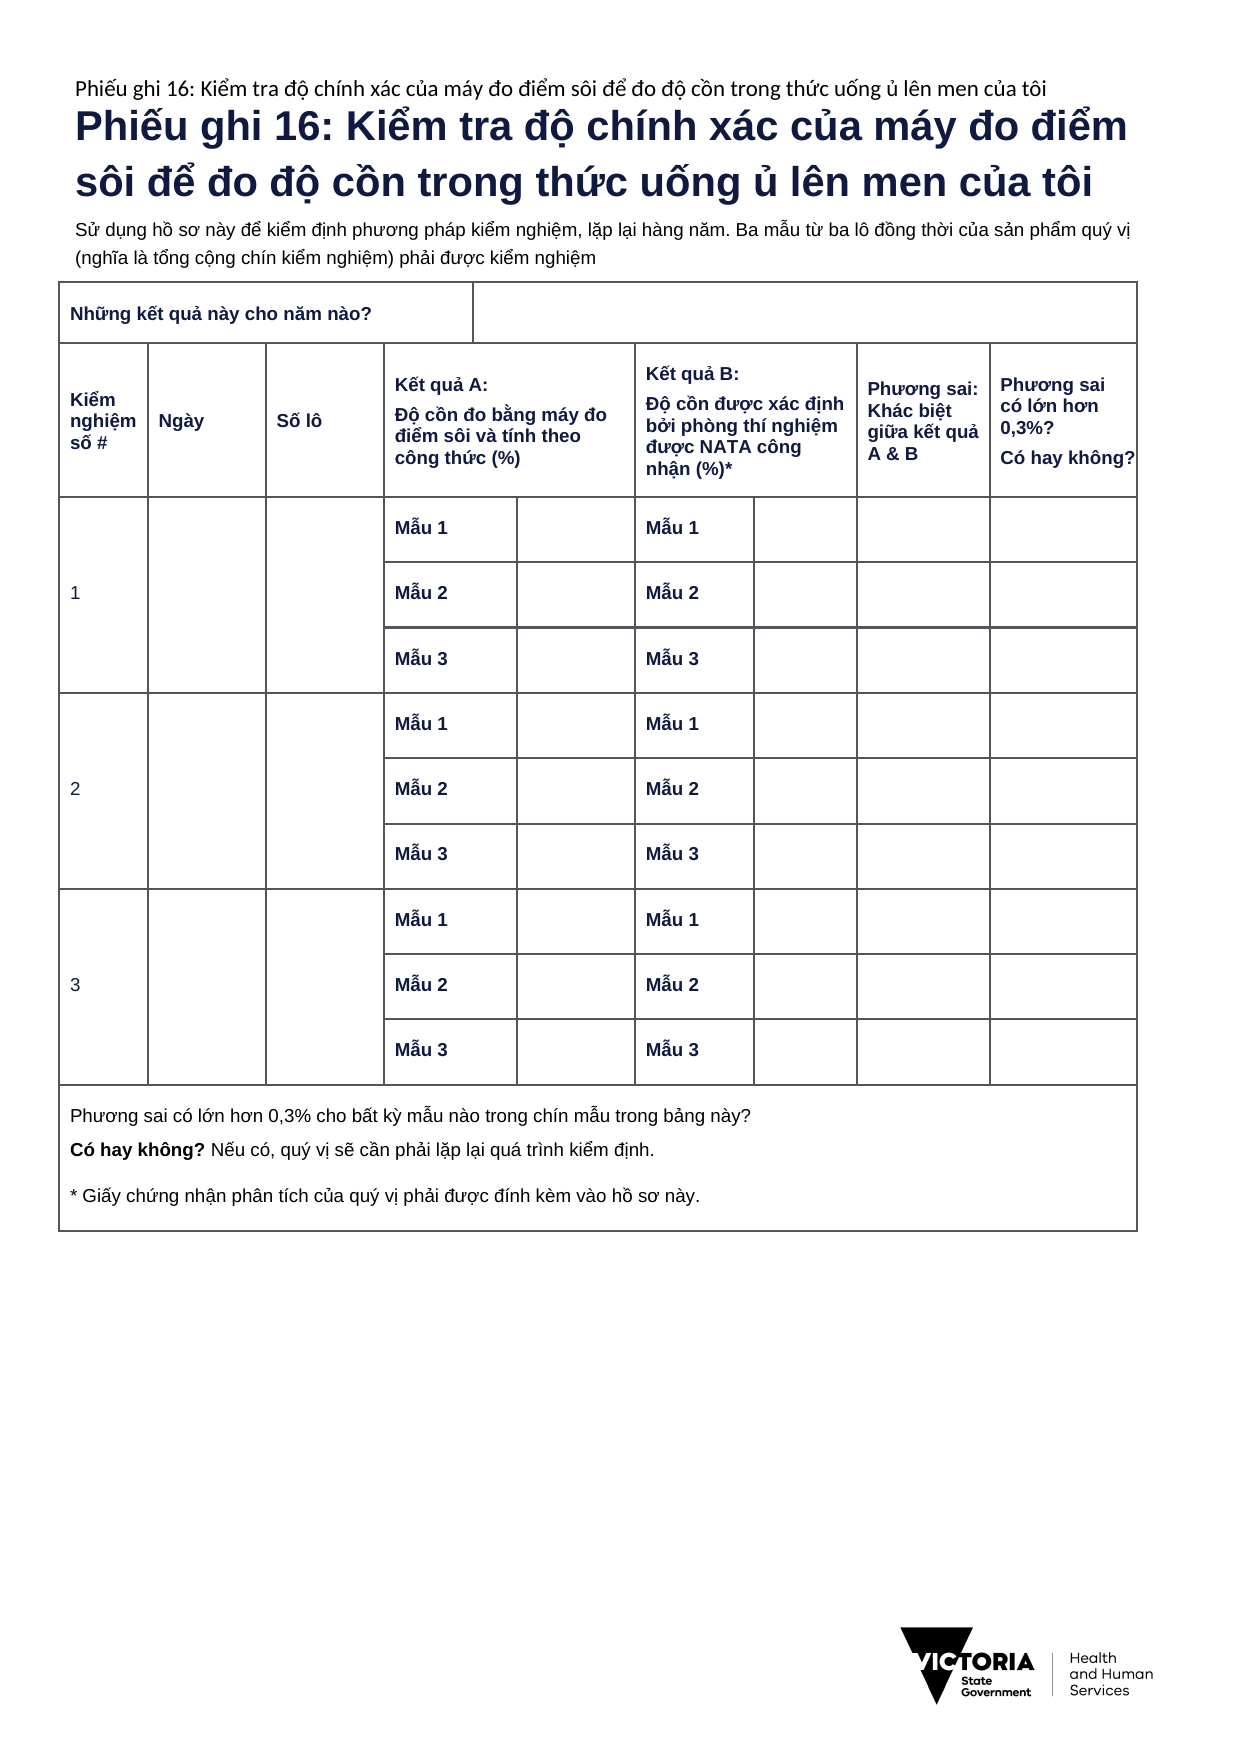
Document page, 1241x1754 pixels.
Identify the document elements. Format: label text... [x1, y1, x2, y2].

table_cell [267, 694, 383, 888]
table_cell [991, 498, 1136, 561]
table_cell [755, 825, 856, 888]
table_cell Số lô [267, 344, 383, 496]
table_cell Mẫu 1 [636, 890, 753, 953]
table_cell [518, 825, 634, 888]
table_cell [991, 629, 1136, 692]
table_cell [518, 759, 634, 822]
table_cell Mẫu 1 [636, 694, 753, 757]
table_cell Mẫu 2 [636, 955, 753, 1018]
table_cell Mẫu 2 [636, 563, 753, 626]
table_cell [991, 955, 1136, 1018]
table_cell [755, 694, 856, 757]
table_cell [991, 694, 1136, 757]
table_cell Mẫu 1 [385, 694, 516, 757]
table_cell Mẫu 2 [385, 759, 516, 822]
table_cell [149, 498, 265, 692]
table_cell [755, 498, 856, 561]
table_cell [518, 694, 634, 757]
table_cell [991, 825, 1136, 888]
table_cell 1 [60, 498, 147, 692]
table_cell [858, 1020, 989, 1084]
table_cell Mẫu 2 [385, 955, 516, 1018]
table_header Những kết quả này cho năm nào? [60, 283, 472, 342]
table_cell 3 [60, 890, 147, 1084]
table_cell Mẫu 3 [385, 1020, 516, 1084]
table_cell Mẫu 1 [385, 890, 516, 953]
table_cell [991, 563, 1136, 626]
table_cell [755, 563, 856, 626]
subtitle Phiếu ghi 16: Kiểm tra độ chính xác của máy đo điểm sôi để đo độ cồn trong thức uống ủ lên men của tôi [75, 102, 1165, 205]
table_cell [518, 1020, 634, 1084]
table_cell [267, 890, 383, 1084]
table_cell [518, 498, 634, 561]
table_cell [858, 890, 989, 953]
table_cell [755, 955, 856, 1018]
text Sử dụng hồ sơ này để kiểm định phương pháp kiểm nghiệm, lặp lại hàng năm. Ba mẫu từ ba lô đồng thời của sản phẩm quý vị (nghĩa là tổng cộng chín kiểm nghiệm) phải được kiểm nghiệm [75, 212, 1165, 268]
table_header [474, 283, 1136, 342]
picture [0, 1621, 1236, 1750]
table_cell [991, 1020, 1136, 1084]
table_cell Ngày [149, 344, 265, 496]
table_cell Phương sai có lớn hơn 0,3%? Có hay không? [991, 344, 1136, 496]
table_cell [858, 825, 989, 888]
table_cell 2 [60, 694, 147, 888]
table_cell [858, 955, 989, 1018]
table_cell Mẫu 2 [636, 759, 753, 822]
table_cell Mẫu 3 [636, 1020, 753, 1084]
table_cell [755, 759, 856, 822]
table_cell [149, 694, 265, 888]
table_cell [518, 629, 634, 692]
table_cell Phương sai: Khác biệt giữa kết quả A & B [858, 344, 989, 496]
table_cell [991, 759, 1136, 822]
table_cell [991, 890, 1136, 953]
table_cell [518, 955, 634, 1018]
table_cell Mẫu 1 [385, 498, 516, 561]
table_cell [149, 890, 265, 1084]
table_cell Mẫu 3 [636, 629, 753, 692]
table_cell Mẫu 1 [636, 498, 753, 561]
table_cell [518, 563, 634, 626]
table_cell Kết quả B: Độ cồn được xác định bởi phòng thí nghiệm được NATA công nhận (%)* [636, 344, 856, 496]
table_cell [858, 759, 989, 822]
table_cell Mẫu 3 [385, 629, 516, 692]
table_cell Mẫu 3 [636, 825, 753, 888]
table_cell [858, 694, 989, 757]
table_cell Mẫu 3 [385, 825, 516, 888]
table_cell [755, 1020, 856, 1084]
table_cell [267, 498, 383, 692]
table_cell [518, 890, 634, 953]
table_cell [858, 563, 989, 626]
table_cell Kết quả A: Độ cồn đo bằng máy đo điểm sôi và tính theo công thức (%) [385, 344, 634, 496]
table_cell [858, 498, 989, 561]
table_cell [755, 629, 856, 692]
table_cell Phương sai có lớn hơn 0,3% cho bất kỳ mẫu nào trong chín mẫu trong bảng này? Có hay không? Nếu có, quý vị sẽ cần phải lặp lại quá trình kiểm định. * Giấy chứng nhận phân tích của quý vị phải được đính kèm vào hồ sơ này. [60, 1086, 1136, 1229]
table_cell Mẫu 2 [385, 563, 516, 626]
table_cell [755, 890, 856, 953]
table_cell Kiểm nghiệm số # [60, 344, 147, 496]
table_cell [858, 629, 989, 692]
